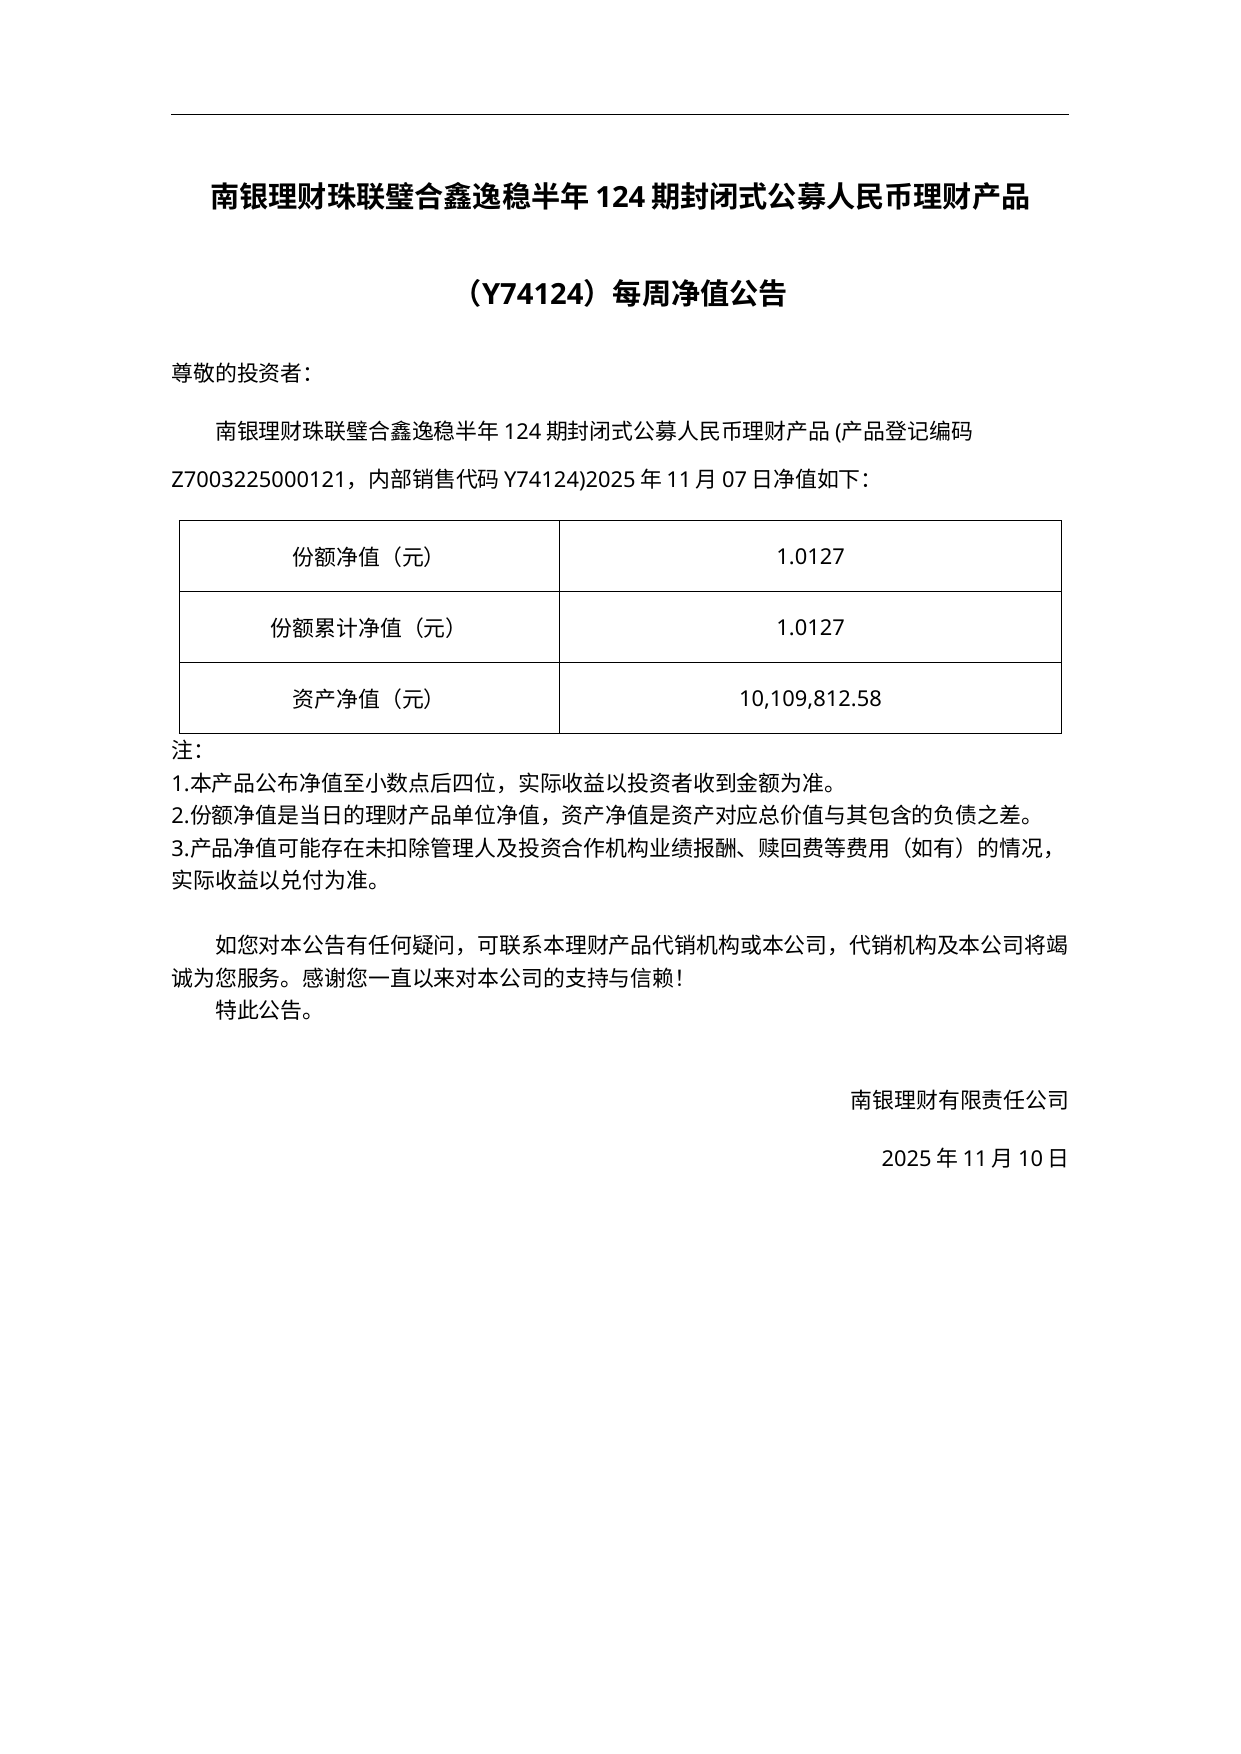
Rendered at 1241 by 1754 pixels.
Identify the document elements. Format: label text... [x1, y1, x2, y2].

table_header 份额净值（元） [180, 521, 559, 591]
table_cell 10,109,812.58 [560, 663, 1061, 733]
table_header 1.0127 [560, 521, 1061, 591]
text 尊敬的投资者： [171, 355, 1069, 388]
text 南银理财有限责任公司 [171, 1082, 1069, 1115]
text 2.份额净值是当日的理财产品单位净值，资产净值是资产对应总价值与其包含的负债之差。 [171, 798, 1069, 830]
text 特此公告。 [171, 993, 1069, 1025]
text 3.产品净值可能存在未扣除管理人及投资合作机构业绩报酬、赎回费等费用（如有）的情况，实际收益以兑付为准。 [171, 830, 1069, 895]
table_cell 1.0127 [560, 592, 1061, 662]
text 南银理财珠联璧合鑫逸稳半年124期封闭式公募人民币理财产品（Y74124）每周净值公告 [171, 162, 1069, 324]
text 注： [171, 733, 1069, 765]
text 南银理财珠联璧合鑫逸稳半年124期封闭式公募人民币理财产品 (产品登记编码Z7003225000121，内部销售代码Y74124)2025年11月07日净值如下： [171, 413, 1069, 494]
text 1.本产品公布净值至小数点后四位，实际收益以投资者收到金额为准。 [171, 765, 1069, 798]
table_cell 份额累计净值（元） [180, 592, 559, 662]
text 2025年11月10日 [171, 1140, 1069, 1173]
table_cell 资产净值（元） [180, 663, 559, 733]
text 如您对本公告有任何疑问，可联系本理财产品代销机构或本公司，代销机构及本公司将竭诚为您服务。感谢您一直以来对本公司的支持与信赖！ [171, 928, 1069, 993]
